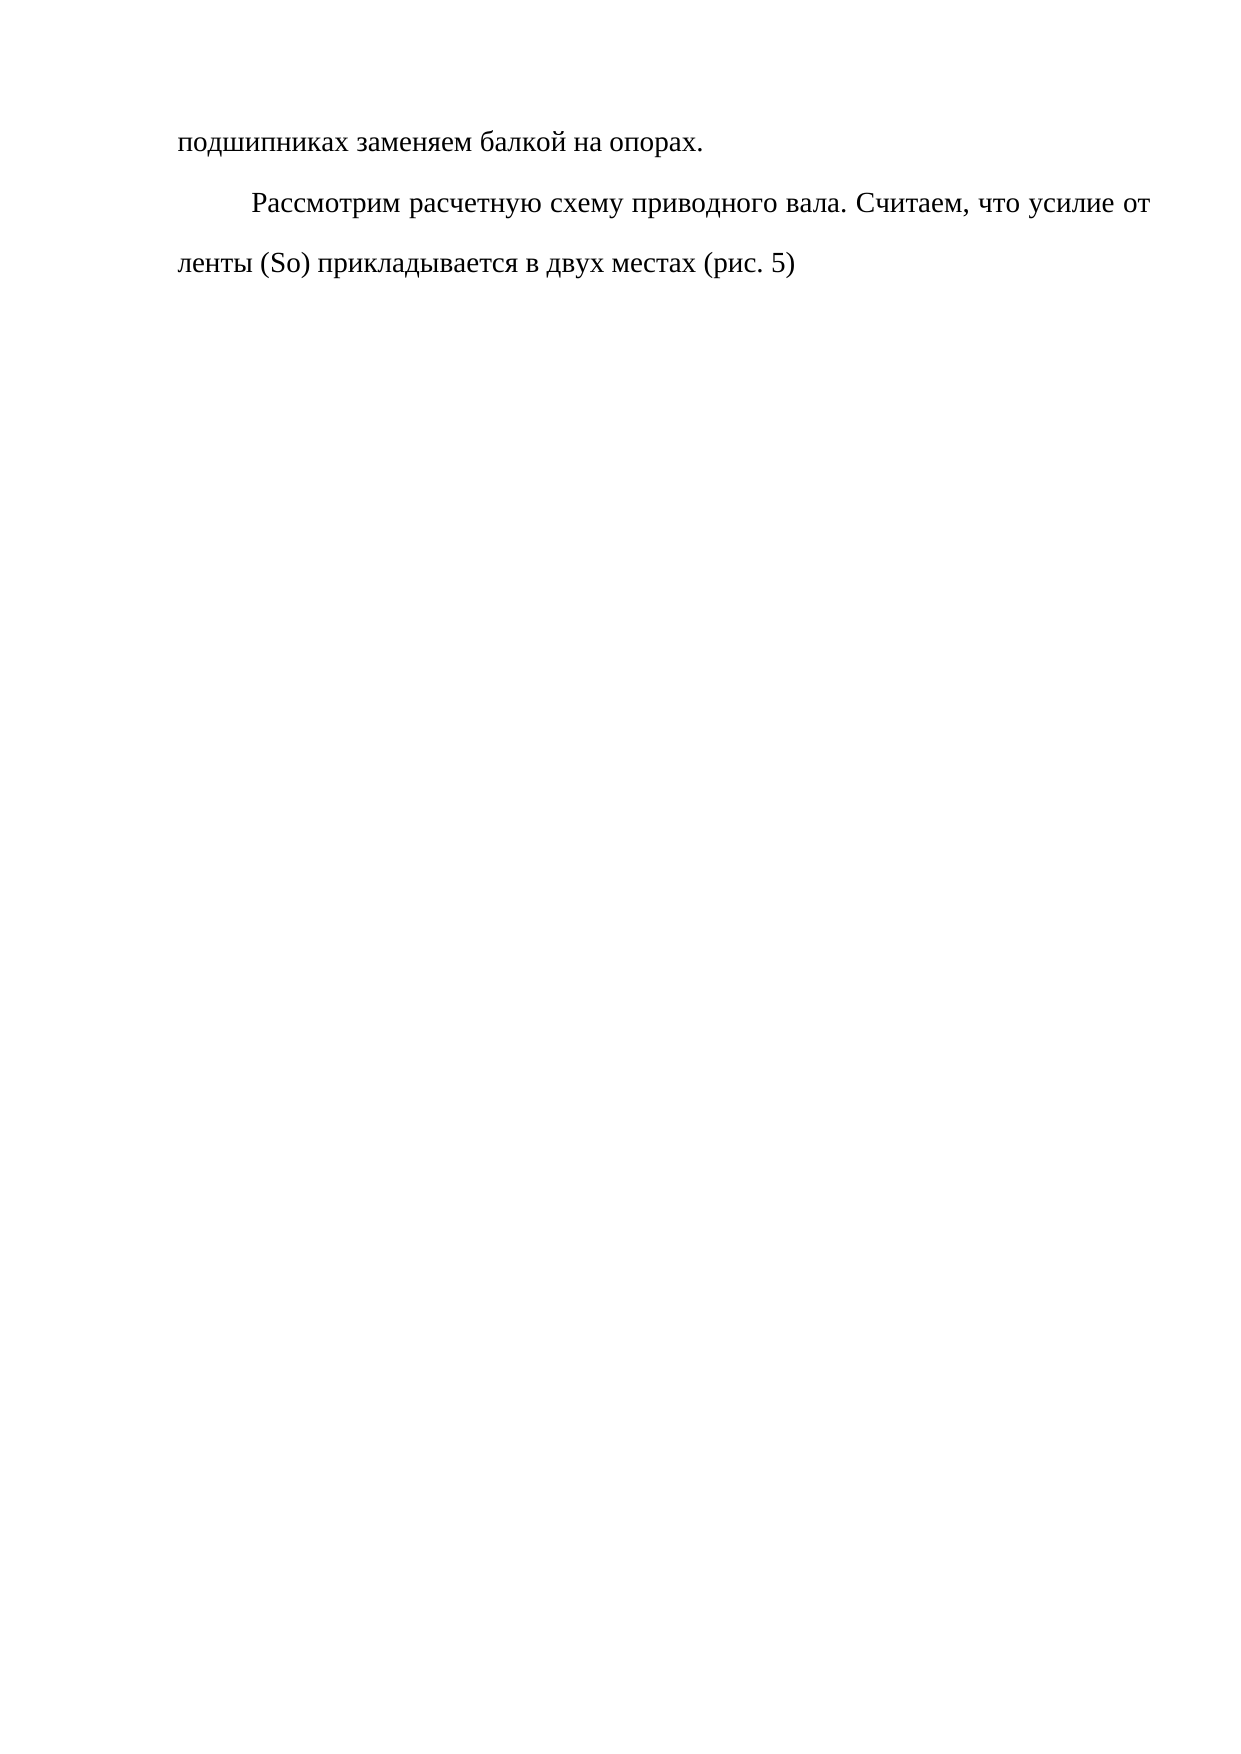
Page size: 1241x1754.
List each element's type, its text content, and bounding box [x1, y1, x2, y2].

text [177, 124, 1152, 164]
text Рассмотрим расчетную схему приводного вала. Считаем, что усилие от ленты (Sо) прикладывается в двух местах (рис. 5) [177, 185, 1152, 286]
